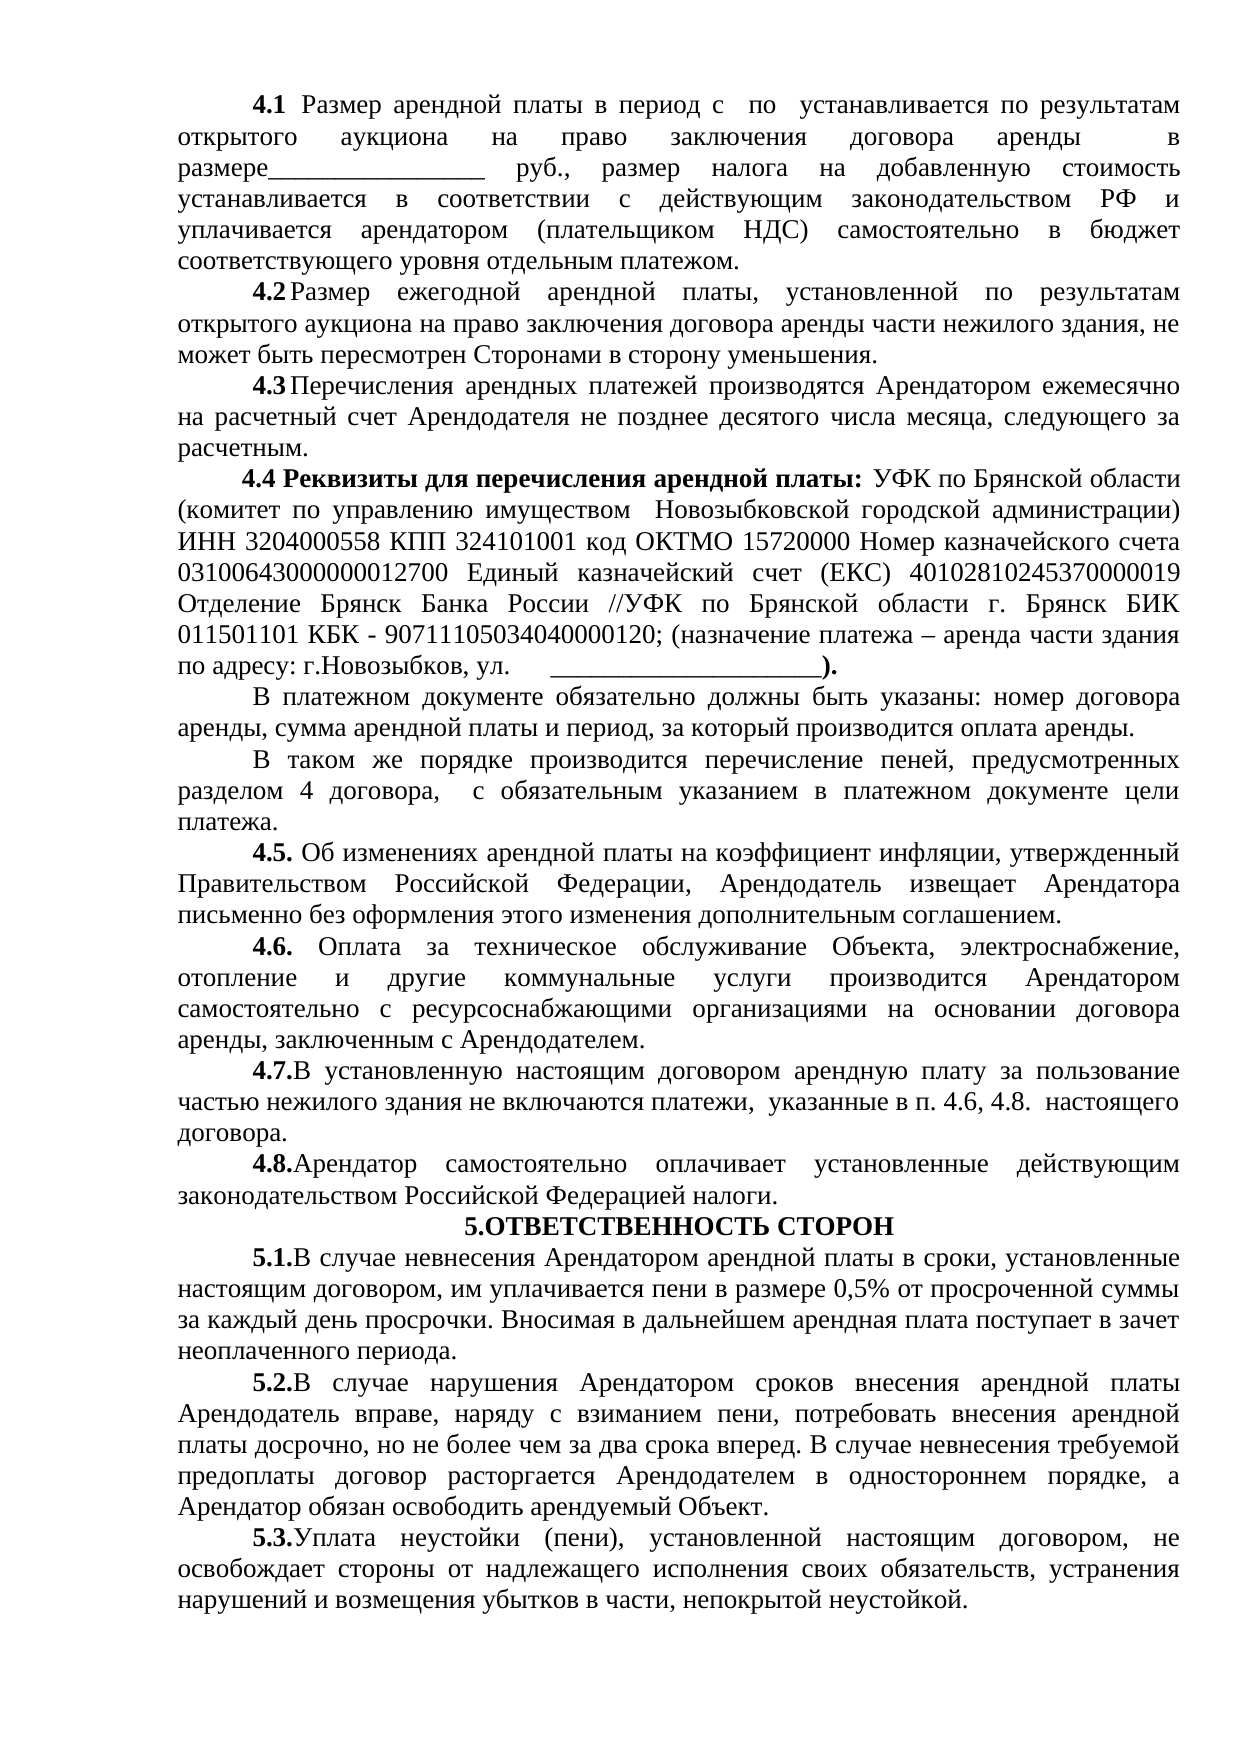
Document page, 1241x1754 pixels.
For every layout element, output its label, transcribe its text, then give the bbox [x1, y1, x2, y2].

text 5.3.Уплата неустойки (пени), установленной настоящим договором, не освобождает стороны от надлежащего исполнения своих обязательств, устранения нарушений и возмещения убытков в части, непокрытой неустойкой. [177, 1521, 1181, 1615]
text 5.ОТВЕТСТВЕННОСТЬ СТОРОН [177, 1210, 1181, 1241]
list Перечисления арендных платежей производятся Арендатором ежемесячно на расчетный счет Арендодателя не позднее десятого числа месяца, следующего за расчетным. [177, 369, 1181, 462]
text 5.1.В случае невнесения Арендатором арендной платы в сроки, установленные настоящим договором, им уплачивается пени в размере 0,5% от просроченной суммы за каждый день просрочки. Вносимая в дальнейшем арендная плата поступает в зачет неоплаченного периода. [177, 1241, 1181, 1366]
text В платежном документе обязательно должны быть указаны: номер договора аренды, сумма арендной платы и период, за который производится оплата аренды. [177, 680, 1181, 743]
text 4.7.В установленную настоящим договором арендную плату за пользование частью нежилого здания не включаются платежи, указанные в п. 4.6, 4.8. настоящего договора. [177, 1054, 1181, 1148]
text 4.8.Арендатор самостоятельно оплачивает установленные действующим законодательством Российской Федерацией налоги. [177, 1148, 1181, 1210]
text 5.2.В случае нарушения Арендатором сроков внесения арендной платы Арендодатель вправе, наряду с взиманием пени, потребовать внесения арендной платы досрочно, но не более чем за два срока вперед. В случае невнесения требуемой предоплаты договор расторгается Арендодателем в одностороннем порядке, а Арендатор обязан освободить арендуемый Объект. [177, 1366, 1181, 1521]
text В таком же порядке производится перечисление пеней, предусмотренных разделом 4 договора, с обязательным указанием в платежном документе цели платежа. [177, 743, 1181, 836]
list Размер ежегодной арендной платы, установленной по результатам открытого аукциона на право заключения договора аренды части нежилого здания, не может быть пересмотрен Сторонами в сторону уменьшения. [177, 276, 1181, 369]
text 4.5. Об изменениях арендной платы на коэффициент инфляции, утвержденный Правительством Российской Федерации, Арендодатель извещает Арендатора письменно без оформления этого изменения дополнительным соглашением. [177, 836, 1181, 929]
list Размер арендной платы в период с по устанавливается по результатам открытого аукциона на право заключения договора аренды в размере________________ руб., размер налога на добавленную стоимость устанавливается в соответствии с действующим законодательством РФ и уплачивается арендатором (плательщиком НДС) самостоятельно в бюджет соответствующего уровня отдельным платежом. [177, 89, 1181, 276]
text 4.6. Оплата за техническое обслуживание Объекта, электроснабжение, отопление и другие коммунальные услуги производится Арендатором самостоятельно с ресурсоснабжающими организациями на основании договора аренды, заключенным с Арендодателем. [177, 929, 1181, 1054]
text 4.4 Реквизиты для перечисления арендной платы: УФК по Брянской области (комитет по управлению имуществом Новозыбковской городской администрации) ИНН 3204000558 КПП 324101001 код ОКТМО 15720000 Номер казначейского счета 03100643000000012700 Единый казначейский счет (ЕКС) 40102810245370000019 Отделение Брянск Банка России //УФК по Брянской области г. Брянск БИК 011501101 КБК - 90711105034040000120; (назначение платежа – аренда части здания по адресу: г.Новозыбков, ул. ____________________). [177, 462, 1181, 680]
